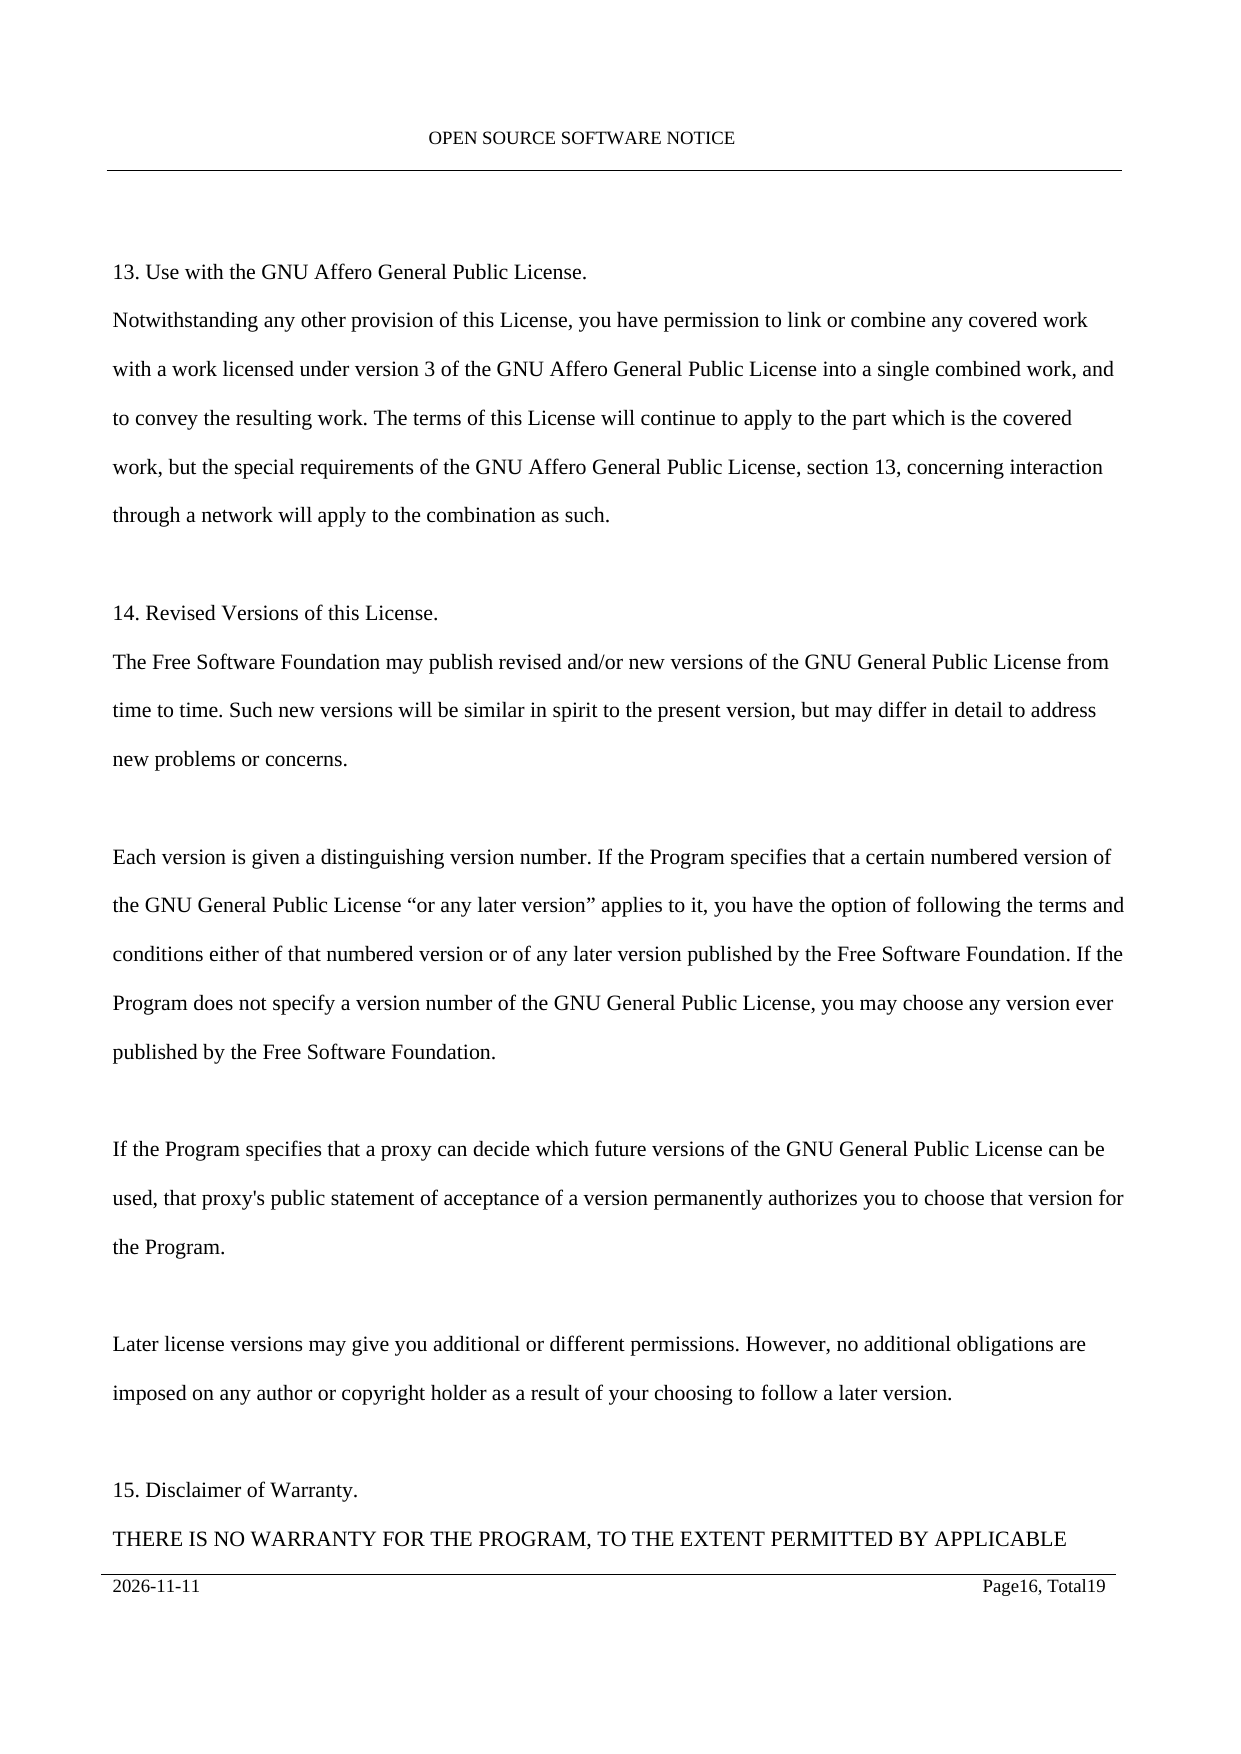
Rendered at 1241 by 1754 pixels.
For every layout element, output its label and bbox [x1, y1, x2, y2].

text [112, 206, 1128, 1555]
